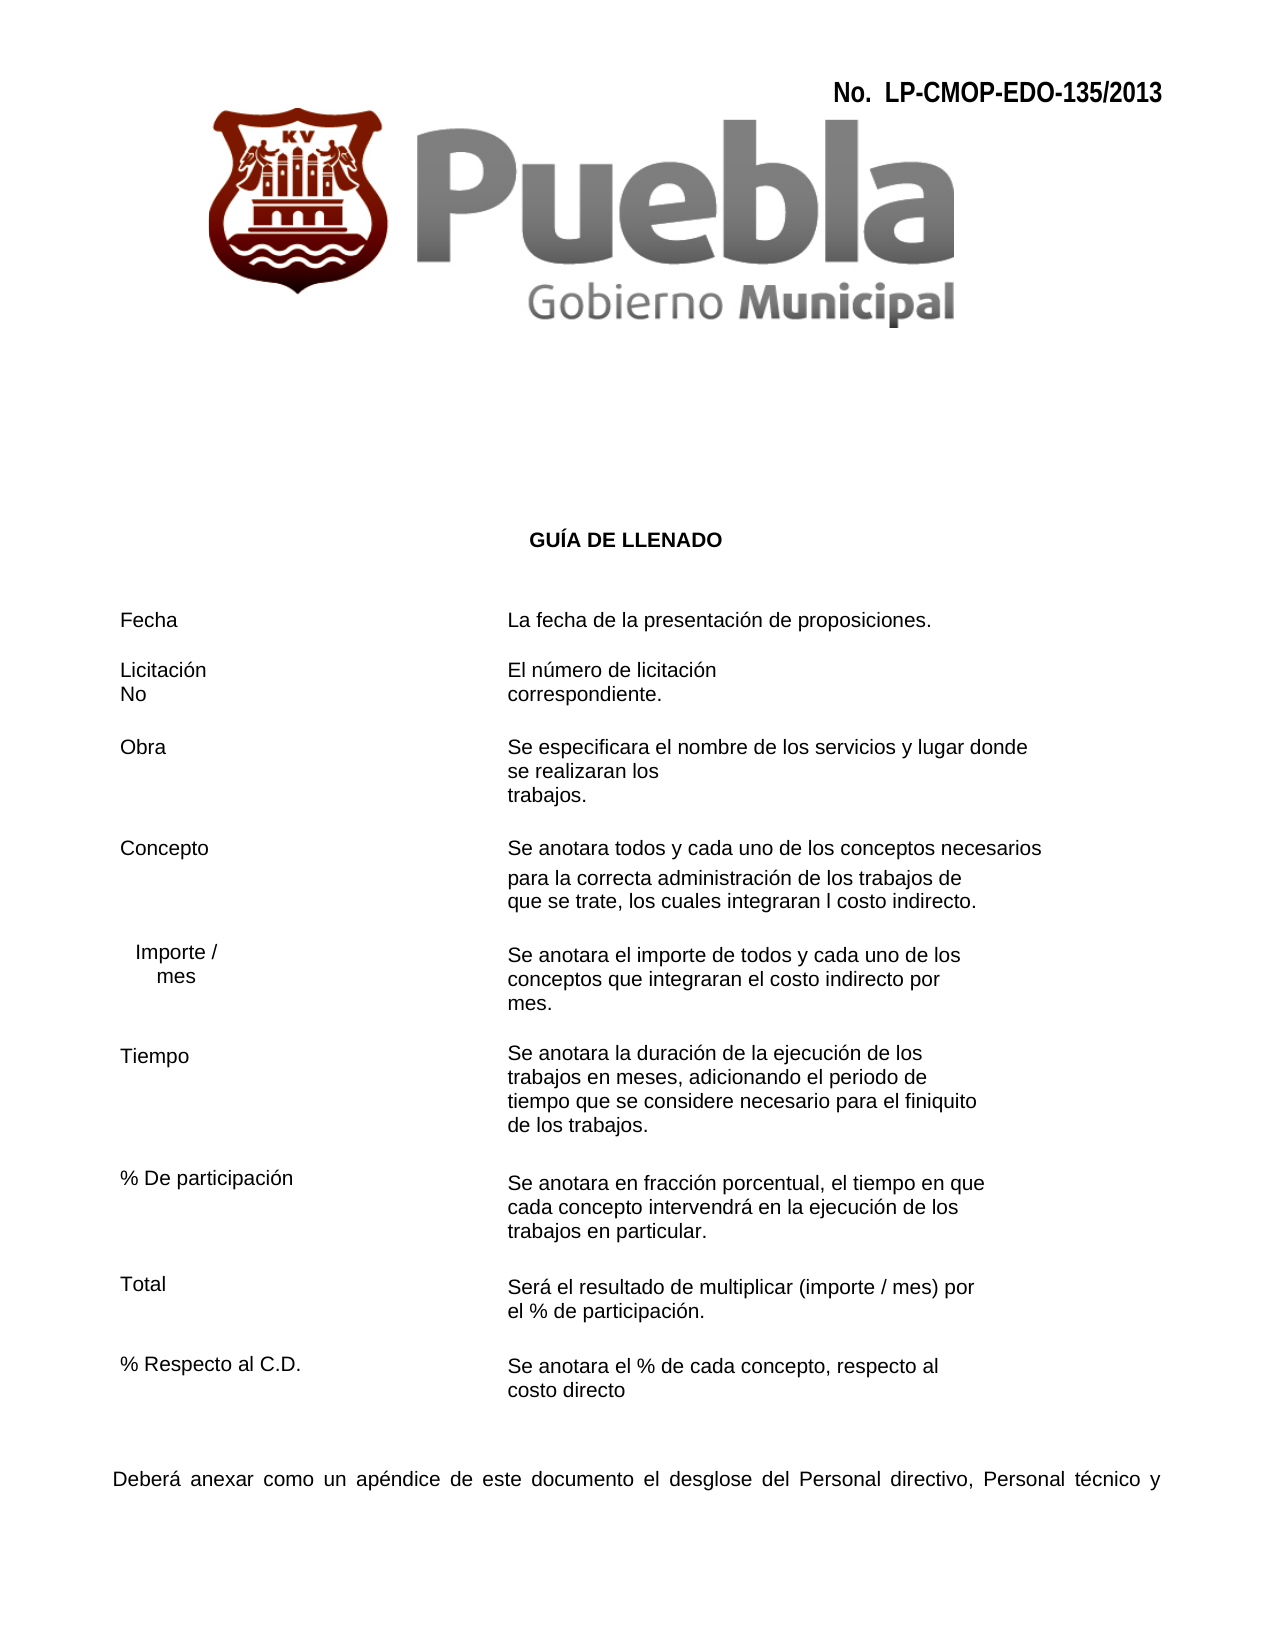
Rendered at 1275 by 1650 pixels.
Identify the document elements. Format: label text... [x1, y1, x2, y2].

picture [208, 108, 954, 328]
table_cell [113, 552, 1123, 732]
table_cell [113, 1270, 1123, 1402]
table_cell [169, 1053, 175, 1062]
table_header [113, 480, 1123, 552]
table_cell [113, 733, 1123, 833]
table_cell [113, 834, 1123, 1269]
